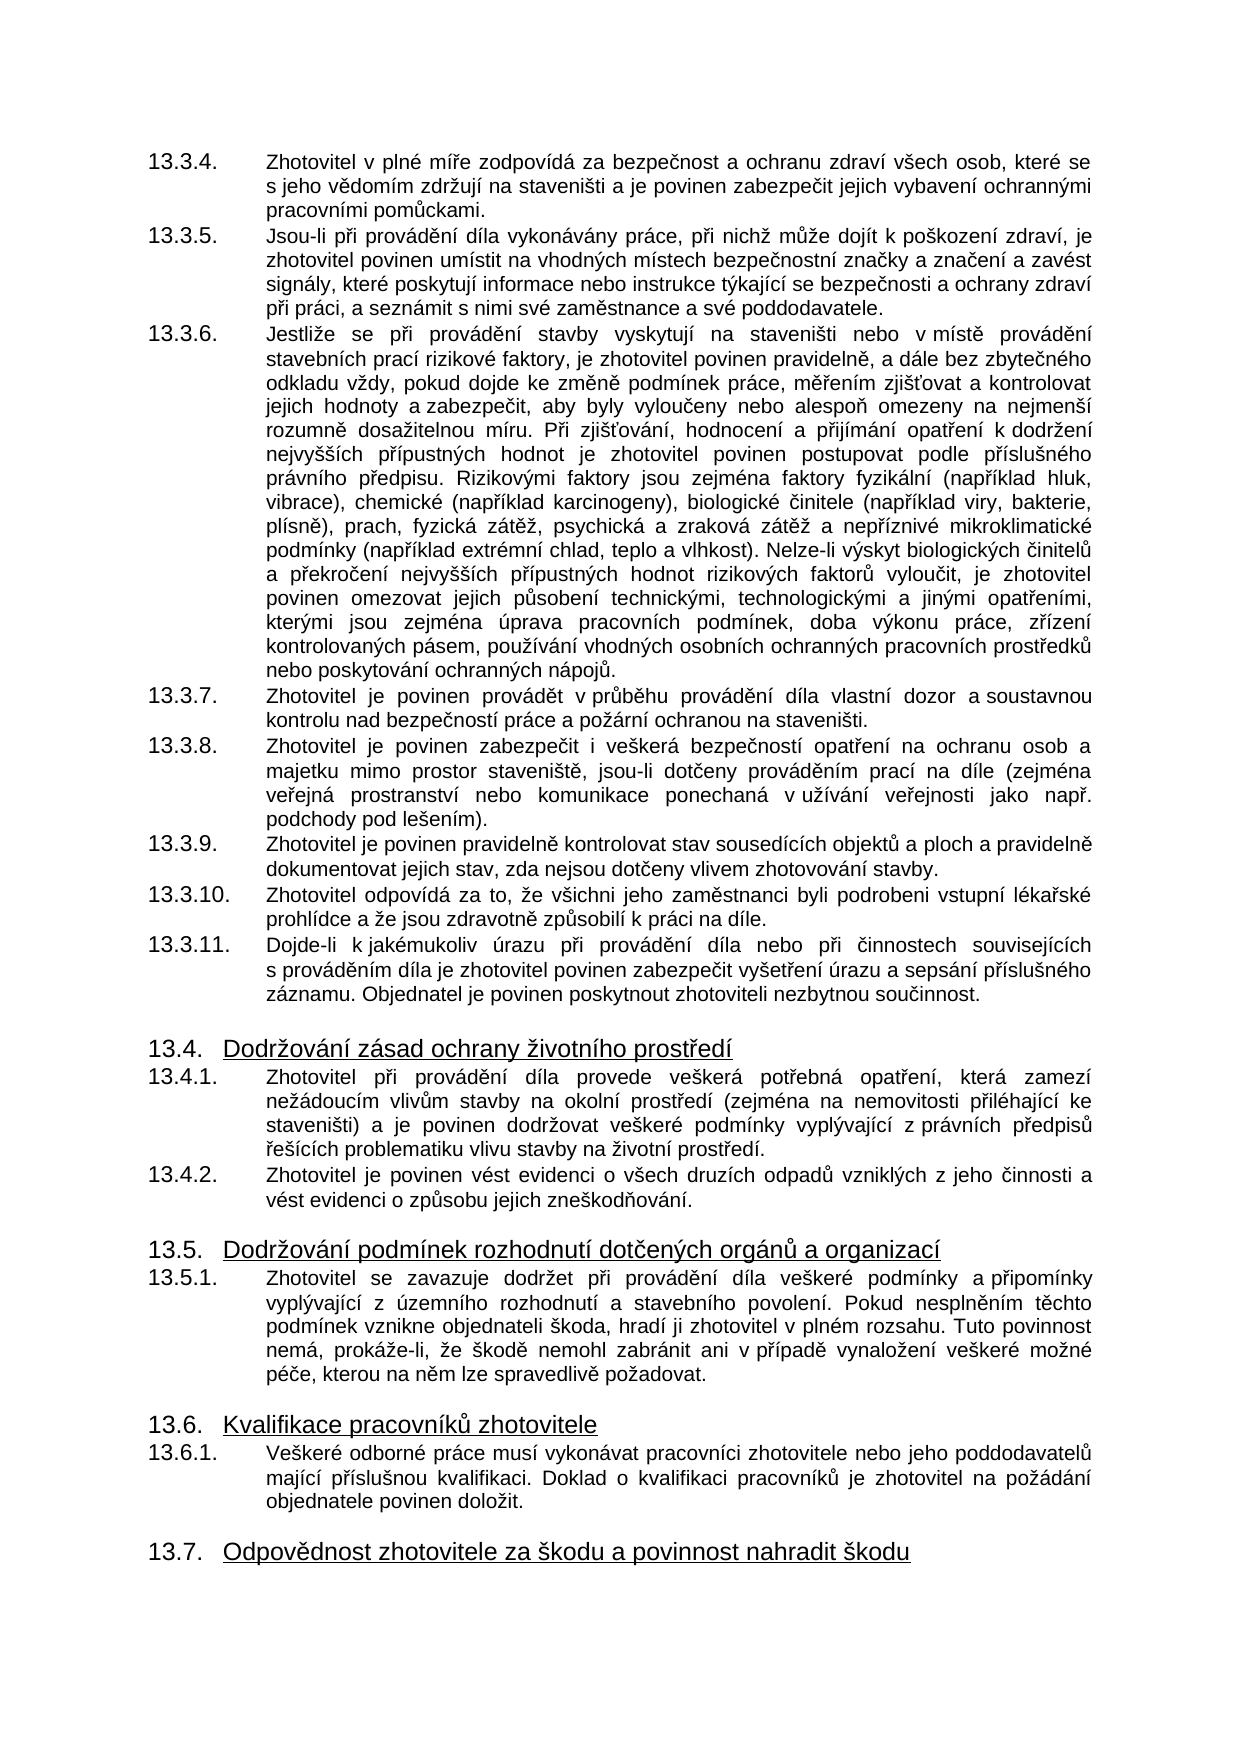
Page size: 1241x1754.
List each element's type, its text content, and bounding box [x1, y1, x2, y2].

list Zhotovitel v plné míře zodpovídá za bezpečnost a ochranu zdraví všech osob, které se s jeho vědomím zdržují na staveništi a je povinen zabezpečit jejich vybavení ochrannými pracovními pomůckami. [148, 148, 1093, 222]
list Jsou-li při provádění díla vykonávány práce, při nichž může dojít k poškození zdraví, je zhotovitel povinen umístit na vhodných místech bezpečnostní značky a značení a zavést signály, které poskytují informace nebo instrukce týkající se bezpečnosti a ochrany zdraví při práci, a seznámit s nimi své zaměstnance a své poddodavatele. [148, 222, 1093, 320]
list Zhotovitel je povinen vést evidenci o všech druzích odpadů vzniklých z jeho činnosti a vést evidenci o způsobu jejich zneškodňování. [148, 1161, 1093, 1211]
list Zhotovitel je povinen provádět v průběhu provádění díla vlastní dozor a soustavnou kontrolu nad bezpečností práce a požární ochranou na staveništi. [148, 682, 1093, 732]
list Odpovědnost zhotovitele za škodu a povinnost nahradit škodu [148, 1537, 1093, 1566]
list Zhotovitel je povinen pravidelně kontrolovat stav sousedících objektů a ploch a pravidelně dokumentovat jejich stav, zda nejsou dotčeny vlivem zhotovování stavby. [148, 830, 1093, 881]
list Zhotovitel je povinen zabezpečit i veškerá bezpečností opatření na ochranu osob a majetku mimo prostor staveniště, jsou-li dotčeny prováděním prací na díle (zejména veřejná prostranství nebo komunikace ponechaná v užívání veřejnosti jako např. podchody pod lešením). [148, 732, 1093, 830]
list Jestliže se při provádění stavby vyskytují na staveništi nebo v místě provádění stavebních prací rizikové faktory, je zhotovitel povinen pravidelně, a dále bez zbytečného odkladu vždy, pokud dojde ke změně podmínek práce, měřením zjišťovat a kontrolovat jejich hodnoty a zabezpečit, aby byly vyloučeny nebo alespoň omezeny na nejmenší rozumně dosažitelnou míru. Při zjišťování, hodnocení a přijímání opatření k dodržení nejvyšších přípustných hodnot je zhotovitel povinen postupovat podle příslušného právního předpisu. Rizikovými faktory jsou zejména faktory fyzikální (například hluk, vibrace), chemické (například karcinogeny), biologické činitele (například viry, bakterie, plísně), prach, fyzická zátěž, psychická a zraková zátěž a nepříznivé mikroklimatické podmínky (například extrémní chlad, teplo a vlhkost). Nelze-li výskyt biologických činitelů a překročení nejvyšších přípustných hodnot rizikových faktorů vyloučit, je zhotovitel povinen omezovat jejich působení technickými, technologickými a jinými opatřeními, kterými jsou zejména úprava pracovních podmínek, doba výkonu práce, zřízení kontrolovaných pásem, používání vhodných osobních ochranných pracovních prostředků nebo poskytování ochranných nápojů. [148, 320, 1093, 682]
list Zhotovitel odpovídá za to, že všichni jeho zaměstnanci byli podrobeni vstupní lékařské prohlídce a že jsou zdravotně způsobilí k práci na díle. [148, 881, 1093, 931]
list Dodržování zásad ochrany životního prostředí [148, 1034, 1093, 1063]
list Zhotovitel se zavazuje dodržet při provádění díla veškeré podmínky a připomínky vyplývající z územního rozhodnutí a stavebního povolení. Pokud nesplněním těchto podmínek vznikne objednateli škoda, hradí ji zhotovitel v plném rozsahu. Tuto povinnost nemá, prokáže-li, že škodě nemohl zabránit ani v případě vynaložení veškeré možné péče, kterou na něm lze spravedlivě požadovat. [148, 1264, 1093, 1386]
list Dodržování podmínek rozhodnutí dotčených orgánů a organizací [148, 1235, 1093, 1264]
list Veškeré odborné práce musí vykonávat pracovníci zhotovitele nebo jeho poddodavatelů mající příslušnou kvalifikaci. Doklad o kvalifikaci pracovníků je zhotovitel na požádání objednatele povinen doložit. [148, 1439, 1093, 1513]
list Kvalifikace pracovníků zhotovitele [148, 1410, 1093, 1439]
list Zhotovitel při provádění díla provede veškerá potřebná opatření, která zamezí nežádoucím vlivům stavby na okolní prostředí (zejména na nemovitosti přiléhající ke staveništi) a je povinen dodržovat veškeré podmínky vyplývající z právních předpisů řešících problematiku vlivu stavby na životní prostředí. [148, 1063, 1093, 1161]
list Dojde-li k jakémukoliv úrazu při provádění díla nebo při činnostech souvisejících s prováděním díla je zhotovitel povinen zabezpečit vyšetření úrazu a sepsání příslušného záznamu. Objednatel je povinen poskytnout zhotoviteli nezbytnou součinnost. [148, 931, 1093, 1005]
